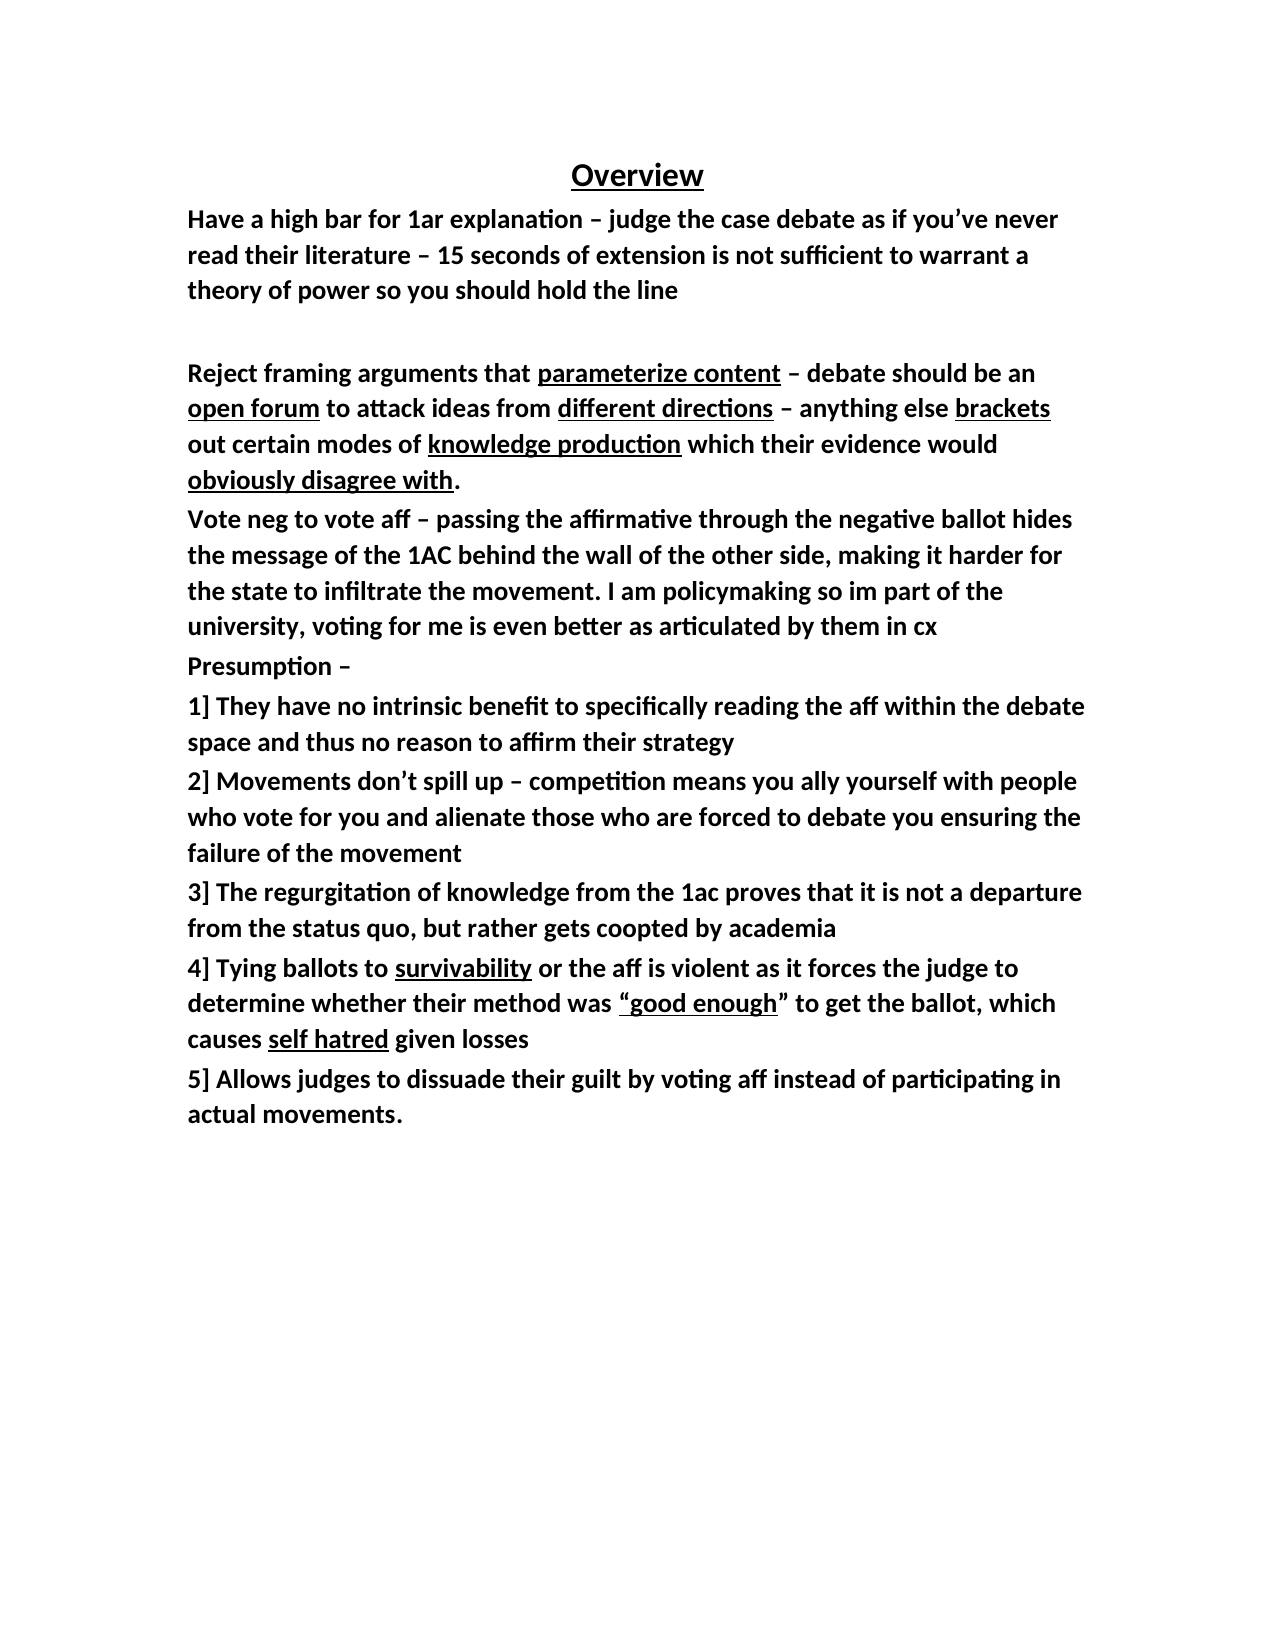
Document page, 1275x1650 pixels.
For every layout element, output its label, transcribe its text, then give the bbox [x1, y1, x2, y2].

subtitle Have a high bar for 1ar explanation – judge the case debate as if you’ve never read their literature – 15 seconds of extension is not sufficient to warrant a theory of power so you should hold the line [187, 202, 1087, 307]
subtitle 3] The regurgitation of knowledge from the 1ac proves that it is not a departure from the status quo, but rather gets coopted by academia [187, 876, 1087, 944]
subtitle Overview [187, 154, 1087, 195]
subtitle Presumption – [187, 649, 1087, 682]
subtitle Vote neg to vote aff – passing the affirmative through the negative ballot hides the message of the 1AC behind the wall of the other side, making it harder for the state to infiltrate the movement. I am policymaking so im part of the university, voting for me is even better as articulated by them in cx [187, 503, 1087, 643]
subtitle 4] Tying ballots to survivability or the aff is violent as it forces the judge to determine whether their method was “good enough” to get the ballot, which causes self hatred given losses [187, 951, 1087, 1055]
subtitle 2] Movements don’t spill up – competition means you ally yourself with people who vote for you and alienate those who are forced to debate you ensuring the failure of the movement [187, 764, 1087, 869]
subtitle Reject framing arguments that parameterize content – debate should be an open forum to attack ideas from different directions – anything else brackets out certain modes of knowledge production which their evidence would obviously disagree with. [187, 356, 1087, 496]
subtitle 1] They have no intrinsic benefit to specifically reading the aff within the debate space and thus no reason to affirm their strategy [187, 689, 1087, 758]
subtitle 5] Allows judges to dissuade their guilt by voting aff instead of participating in actual movements. [187, 1062, 1087, 1131]
